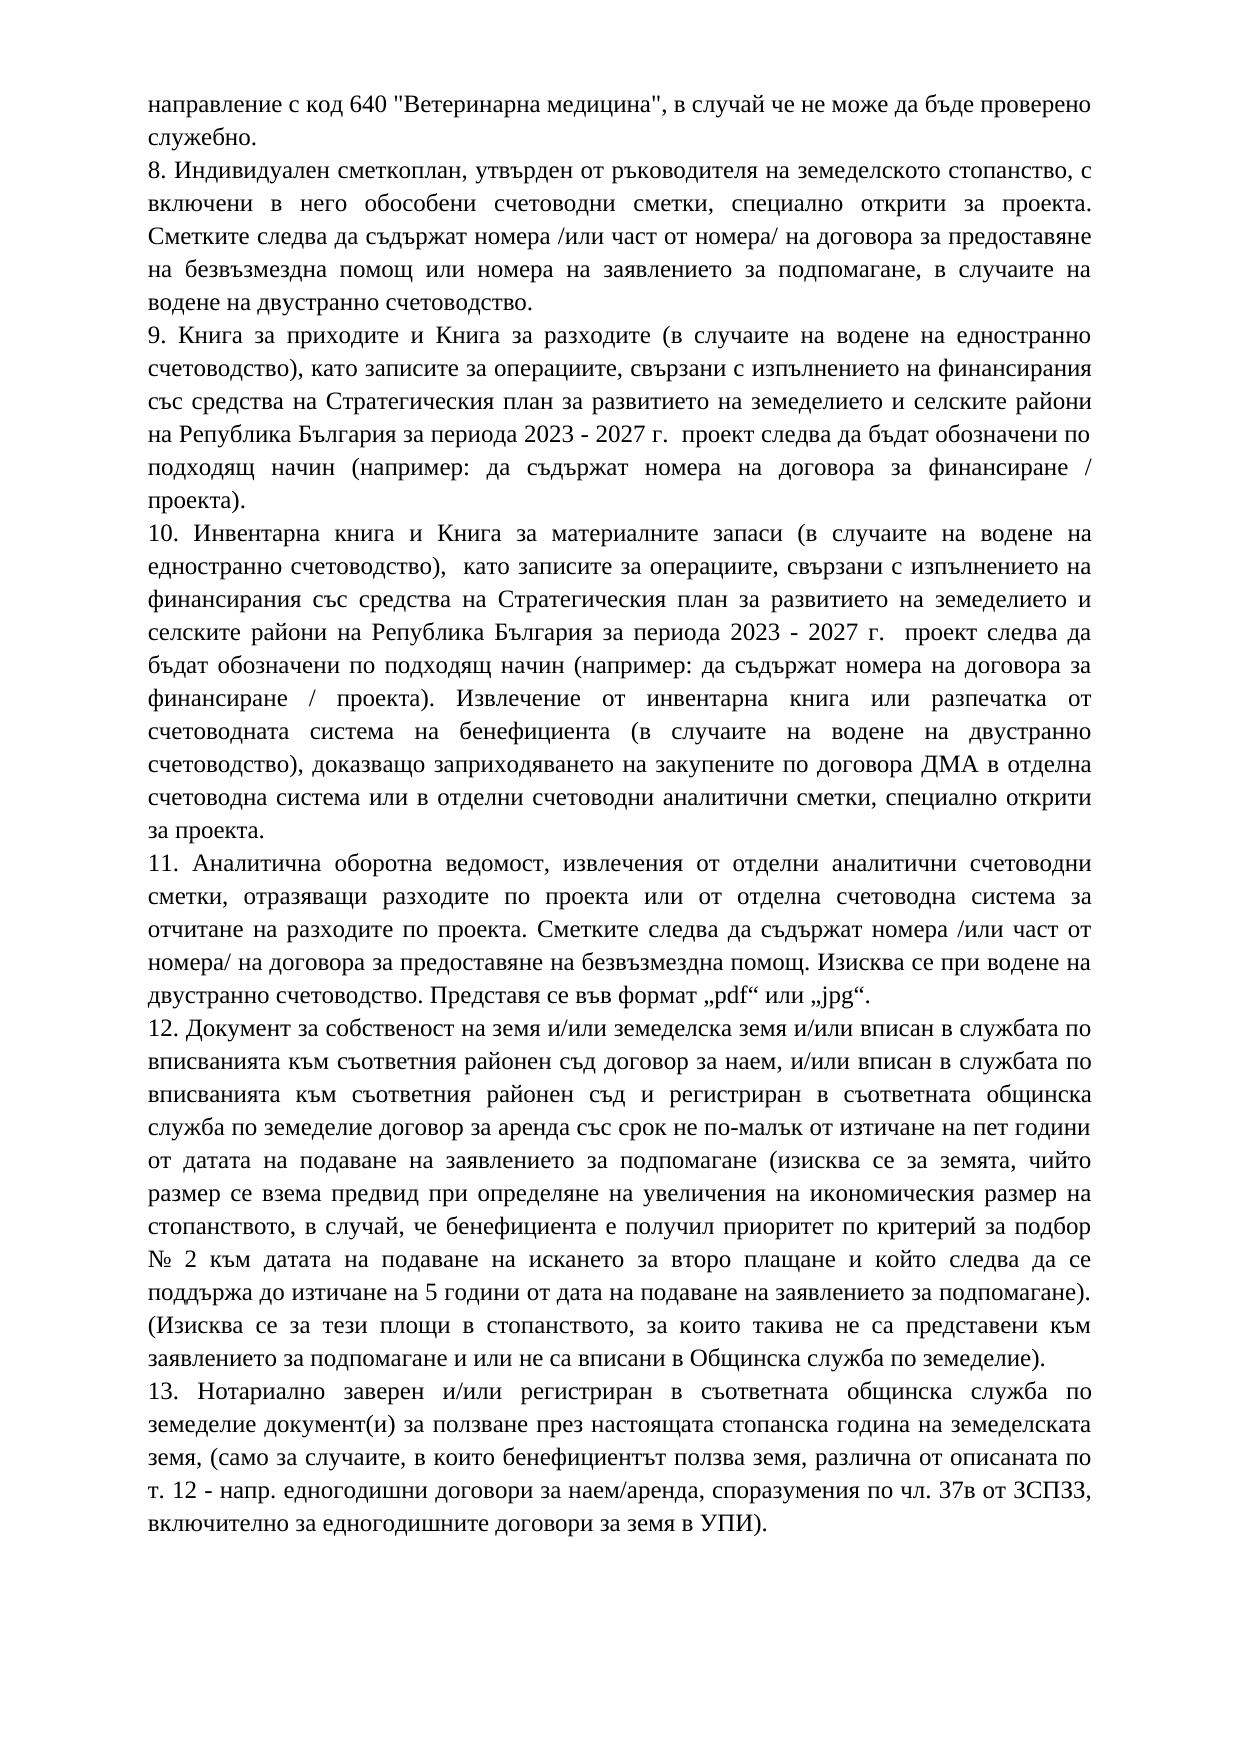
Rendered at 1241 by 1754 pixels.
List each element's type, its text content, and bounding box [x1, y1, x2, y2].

text 9. Книга за приходите и Книга за разходите (в случаите на водене на едностранно счетоводство), като записите за операциите, свързани с изпълнението на финансирания със средства на Стратегическия план за развитието на земеделието и селските райони на Република България за периода 2023 - 2027 г. проект следва да бъдат обозначени по подходящ начин (например: да съдържат номера на договора за финансиране / проекта). [148, 320, 1093, 514]
text 8. Индивидуален сметкоплан, утвърден от ръководителя на земеделското стопанство, с включени в него обособени счетоводни сметки, специално открити за проекта. Сметките следва да съдържат номера /или част от номера/ на договора за предоставяне на безвъзмездна помощ или номера на заявлението за подпомагане, в случаите на водене на двустранно счетоводство. [148, 155, 1093, 316]
text 12. Документ за собственост на земя и/или земеделска земя и/или вписан в службата по вписванията към съответния районен съд договор за наем, и/или вписан в службата по вписванията към съответния районен съд и регистриран в съответната общинска служба по земеделие договор за аренда със срок не по-малък от изтичане на пет години от датата на подаване на заявлението за подпомагане (изисква се за земята, чийто размер се взема предвид при определяне на увеличения на икономическия размер на стопанството, в случай, че бенефициента е получил приоритет по критерий за подбор № 2 към датата на подаване на искането за второ плащане и който следва да се поддържа до изтичане на 5 години от дата на подаване на заявлението за подпомагане). (Изисква се за тези площи в стопанството, за които такива не са представени към заявлението за подпомагане и или не са вписани в Общинска служба по земеделие). [148, 1013, 1093, 1372]
text 10. Инвентарна книга и Книга за материалните запаси (в случаите на водене на едностранно счетоводство), като записите за операциите, свързани с изпълнението на финансирания със средства на Стратегическия план за развитието на земеделието и селските райони на Република България за периода 2023 - 2027 г. проект следва да бъдат обозначени по подходящ начин (например: да съдържат номера на договора за финансиране / проекта). Извлечение от инвентарна книга или разпечатка от счетоводната система на бенефициента (в случаите на водене на двустранно счетоводство), доказващо заприходяването на закупените по договора ДМА в отделна счетоводна система или в отделни счетоводни аналитични сметки, специално открити за проекта. [148, 518, 1093, 844]
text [148, 89, 1093, 150]
text 11. Аналитична оборотна ведомост, извлечения от отделни аналитични счетоводни сметки, отразяващи разходите по проекта или от отделна счетоводна система за отчитане на разходите по проекта. Сметките следва да съдържат номера /или част от номера/ на договора за предоставяне на безвъзмездна помощ. Изисква се при водене на двустранно счетоводство. Представя се във формат „pdf“ или „jpg“. [148, 848, 1093, 1009]
text 13. Нотариално заверен и/или регистриран в съответната общинска служба по земеделие документ(и) за ползване през настоящата стопанска година на земеделската земя, (само за случаите, в които бенефициентът ползва земя, различна от описаната по т. 12 - напр. едногодишни договори за наем/аренда, споразумения по чл. 37в от ЗСПЗЗ, включително за едногодишните договори за земя в УПИ). [148, 1376, 1093, 1537]
